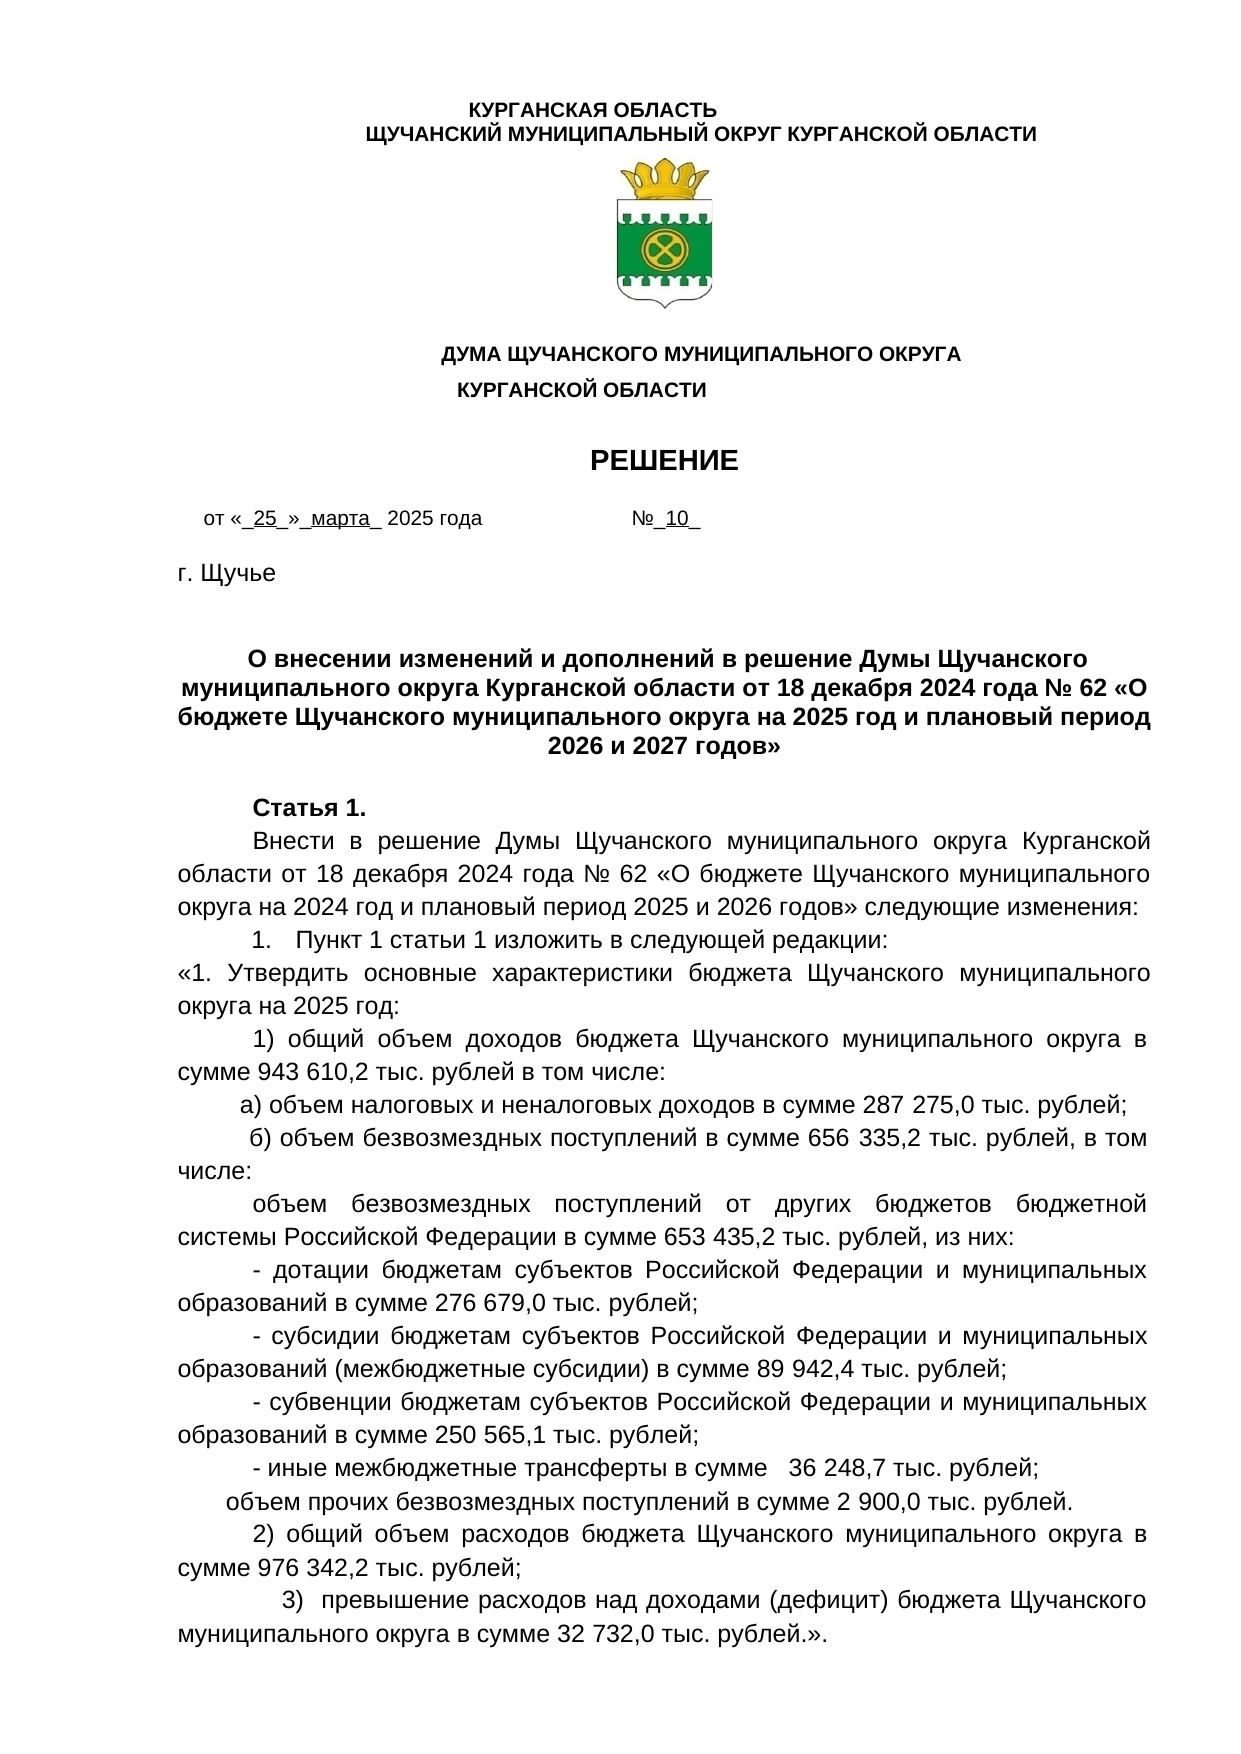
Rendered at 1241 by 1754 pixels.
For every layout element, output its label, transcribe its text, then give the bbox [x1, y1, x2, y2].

text О внесении изменений и дополнений в решение Думы Щучанского муниципального округа Курганской области от 18 декабря 2024 года № 62 «О бюджете Щучанского муниципального округа на 2025 год и плановый период 2026 и 2027 годов» [177, 644, 1152, 759]
text б) объем безвозмездных поступлений в сумме 656 335,2 тыс. рублей, в том числе: [177, 1123, 1148, 1185]
text «1. Утвердить основные характеристики бюджета Щучанского муниципального округа на 2025 год: [177, 958, 1152, 1020]
text Внести в решение Думы Щучанского муниципального округа Курганской области от 18 декабря 2024 года № 62 «О бюджете Щучанского муниципального округа на 2024 год и плановый период 2025 и 2026 годов» следующие изменения: [177, 826, 1152, 921]
table_header ДУМА ЩУЧАНСКОГО МУНИЦИПАЛЬНОГО ОКРУГА [192, 342, 1211, 378]
text - дотации бюджетам субъектов Российской Федерации и муниципальных образований в сумме 276 679,0 тыс. рублей; [177, 1255, 1148, 1317]
text 2) общий объем расходов бюджета Щучанского муниципального округа в сумме 976 342,2 тыс. рублей; [177, 1519, 1148, 1581]
subtitle РЕШЕНИЕ [177, 443, 1152, 477]
table_header №_10_ [620, 505, 1041, 558]
list Пункт 1 статьи 1 изложить в следующей редакции: [251, 925, 1152, 954]
text - субсидии бюджетам субъектов Российской Федерации и муниципальных образований (межбюджетные субсидии) в сумме 89 942,4 тыс. рублей; [177, 1321, 1148, 1383]
table_header КУРГАНСКАЯ ОБЛАСТЬ [192, 74, 1211, 122]
text 1) общий объем доходов бюджета Щучанского муниципального округа в сумме 943 610,2 тыс. рублей в том числе: [177, 1024, 1148, 1086]
table_cell КУРГАНСКОЙ ОБЛАСТИ [192, 378, 1211, 414]
table_cell ЩУЧАНСКИЙ МУНИЦИПАЛЬНЫЙ ОКРУГ КУРГАНСКОЙ ОБЛАСТИ [192, 122, 1211, 158]
table_header от «_25_»_марта_ 2025 года [192, 505, 620, 558]
text объем безвозмездных поступлений от других бюджетов бюджетной системы Российской Федерации в сумме 653 435,2 тыс. рублей, из них: [177, 1189, 1148, 1251]
text Статья 1. [177, 793, 1152, 822]
text объем прочих безвозмездных поступлений в сумме 2 900,0 тыс. рублей. [177, 1486, 1148, 1515]
text г. Щучье [177, 558, 1152, 587]
text - иные межбюджетные трансферты в сумме 36 248,7 тыс. рублей; [177, 1453, 1148, 1482]
picture [616, 158, 713, 309]
text 3) превышение расходов над доходами (дефицит) бюджета Щучанского муниципального округа в сумме 32 732,0 тыс. рублей.». [177, 1586, 1148, 1647]
text а) объем налоговых и неналоговых доходов в сумме 287 275,0 тыс. рублей; [177, 1090, 1152, 1119]
text - субвенции бюджетам субъектов Российской Федерации и муниципальных образований в сумме 250 565,1 тыс. рублей; [177, 1387, 1148, 1449]
